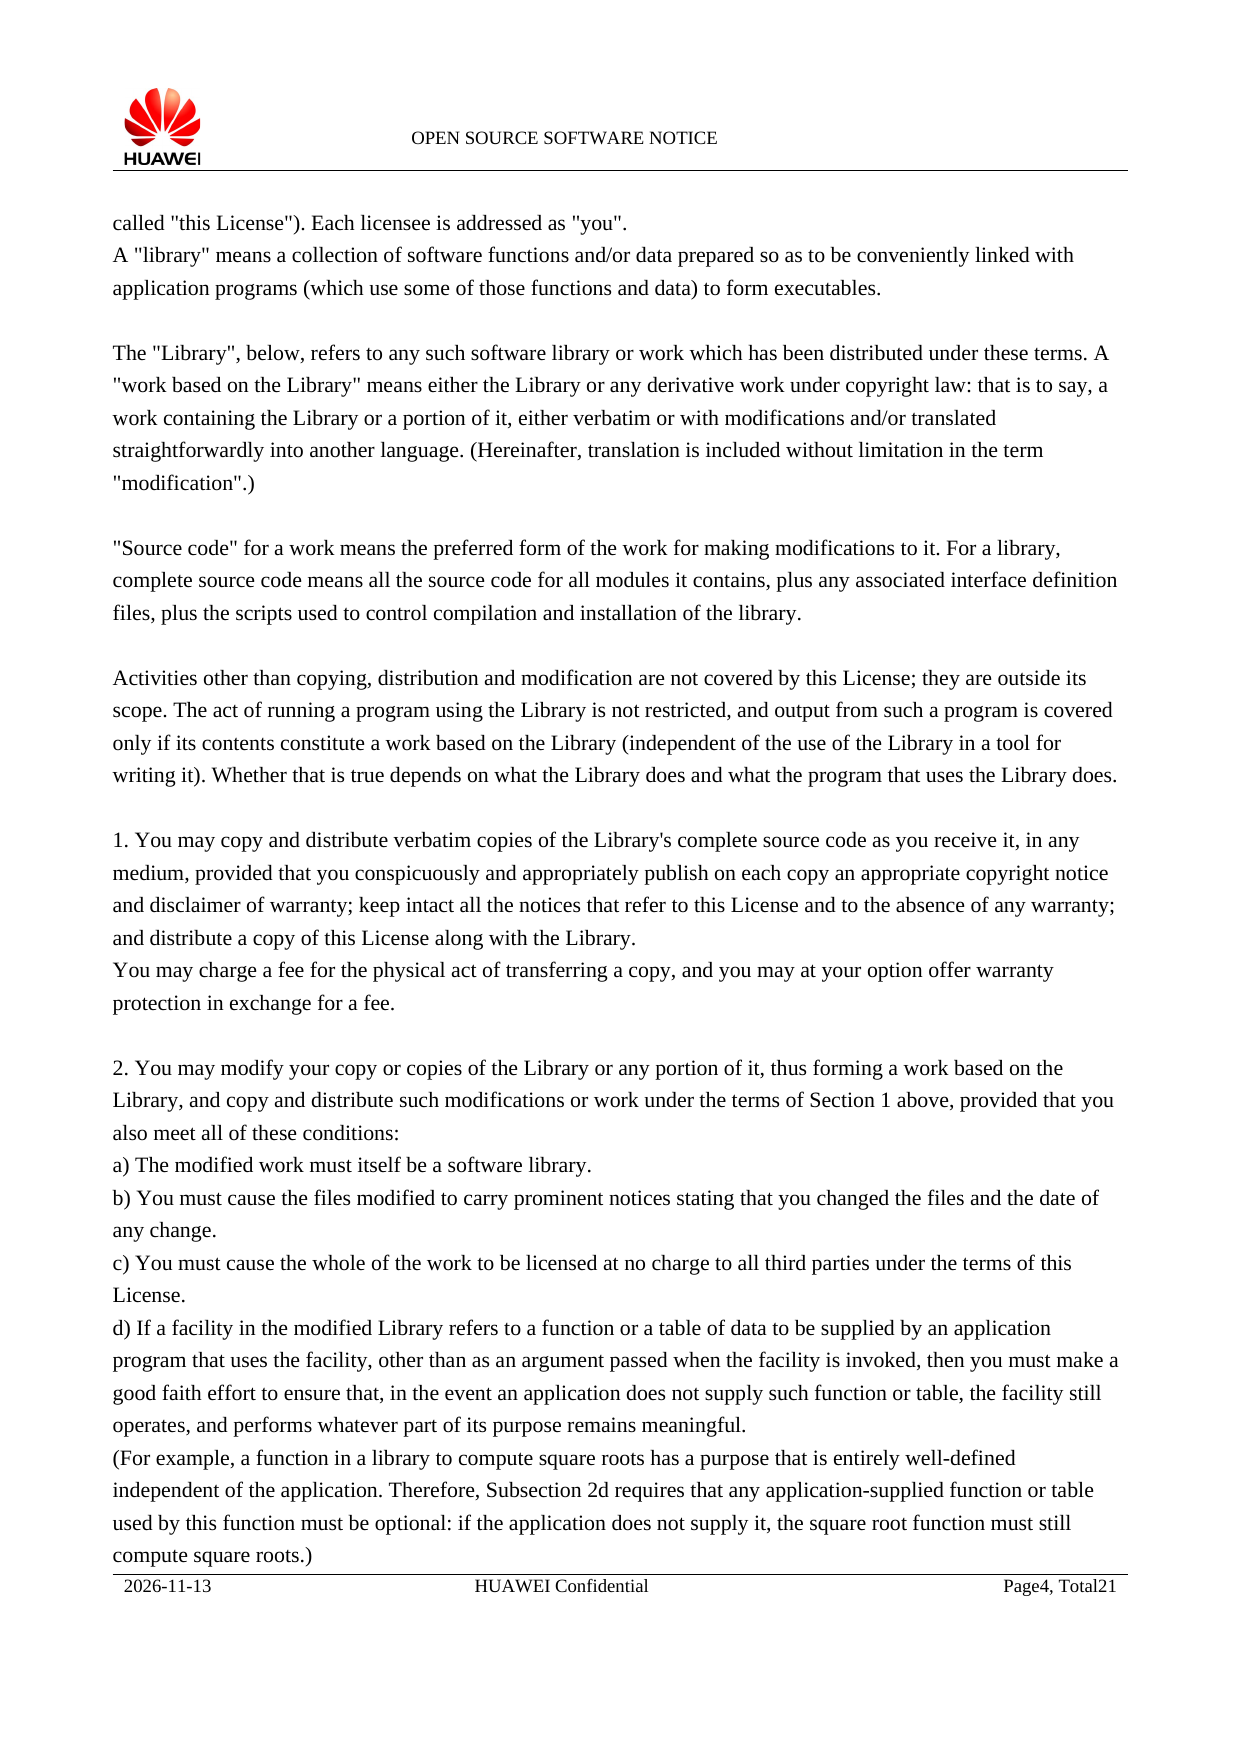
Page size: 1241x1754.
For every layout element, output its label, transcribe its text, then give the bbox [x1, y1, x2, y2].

text You may charge a fee for the physical act of transferring a copy, and you may at your option offer warranty protection in exchange for a fee. [112, 954, 1128, 1019]
text c) You must cause the whole of the work to be licensed at no charge to all third parties under the terms of this License. [112, 1246, 1128, 1311]
text The "Library", below, refers to any such software library or work which has been distributed under these terms. A "work based on the Library" means either the Library or any derivative work under copyright law: that is to say, a work containing the Library or a portion of it, either verbatim or with modifications and/or translated straightforwardly into another language. (Hereinafter, translation is included without limitation in the term "modification".) [112, 336, 1128, 499]
text (For example, a function in a library to compute square roots has a purpose that is entirely well-defined independent of the application. Therefore, Subsection 2d requires that any application-supplied function or table used by this function must be optional: if the application does not supply it, the square root function must still compute square roots.) [112, 1441, 1128, 1571]
picture [124, 88, 201, 165]
text d) If a facility in the modified Library refers to a function or a table of data to be supplied by an application program that uses the facility, other than as an argument passed when the facility is invoked, then you must make a good faith effort to ensure that, in the event an application does not supply such function or table, the facility still operates, and performs whatever part of its purpose remains meaningful. [112, 1311, 1128, 1441]
text Activities other than copying, distribution and modification are not covered by this License; they are outside its scope. The act of running a program using the Library is not restricted, and output from such a program is covered only if its contents constitute a work based on the Library (independent of the use of the Library in a tool for writing it). Whether that is true depends on what the Library does and what the program that uses the Library does. [112, 661, 1128, 791]
text A "library" means a collection of software functions and/or data prepared so as to be conveniently linked with application programs (which use some of those functions and data) to form executables. [112, 239, 1128, 304]
text a) The modified work must itself be a software library. [112, 1149, 1128, 1181]
text 1. You may copy and distribute verbatim copies of the Library's complete source code as you receive it, in any medium, provided that you conspicuously and appropriately publish on each copy an appropriate copyright notice and disclaimer of warranty; keep intact all the notices that refer to this License and to the absence of any warranty; and distribute a copy of this License along with the Library. [112, 824, 1128, 954]
text 2. You may modify your copy or copies of the Library or any portion of it, thus forming a work based on the Library, and copy and distribute such modifications or work under the terms of Section 1 above, provided that you also meet all of these conditions: [112, 1051, 1128, 1149]
text "Source code" for a work means the preferred form of the work for making modifications to it. For a library, complete source code means all the source code for all modules it contains, plus any associated interface definition files, plus the scripts used to control compilation and installation of the library. [112, 531, 1128, 629]
text b) You must cause the files modified to carry prominent notices stating that you changed the files and the date of any change. [112, 1181, 1128, 1246]
